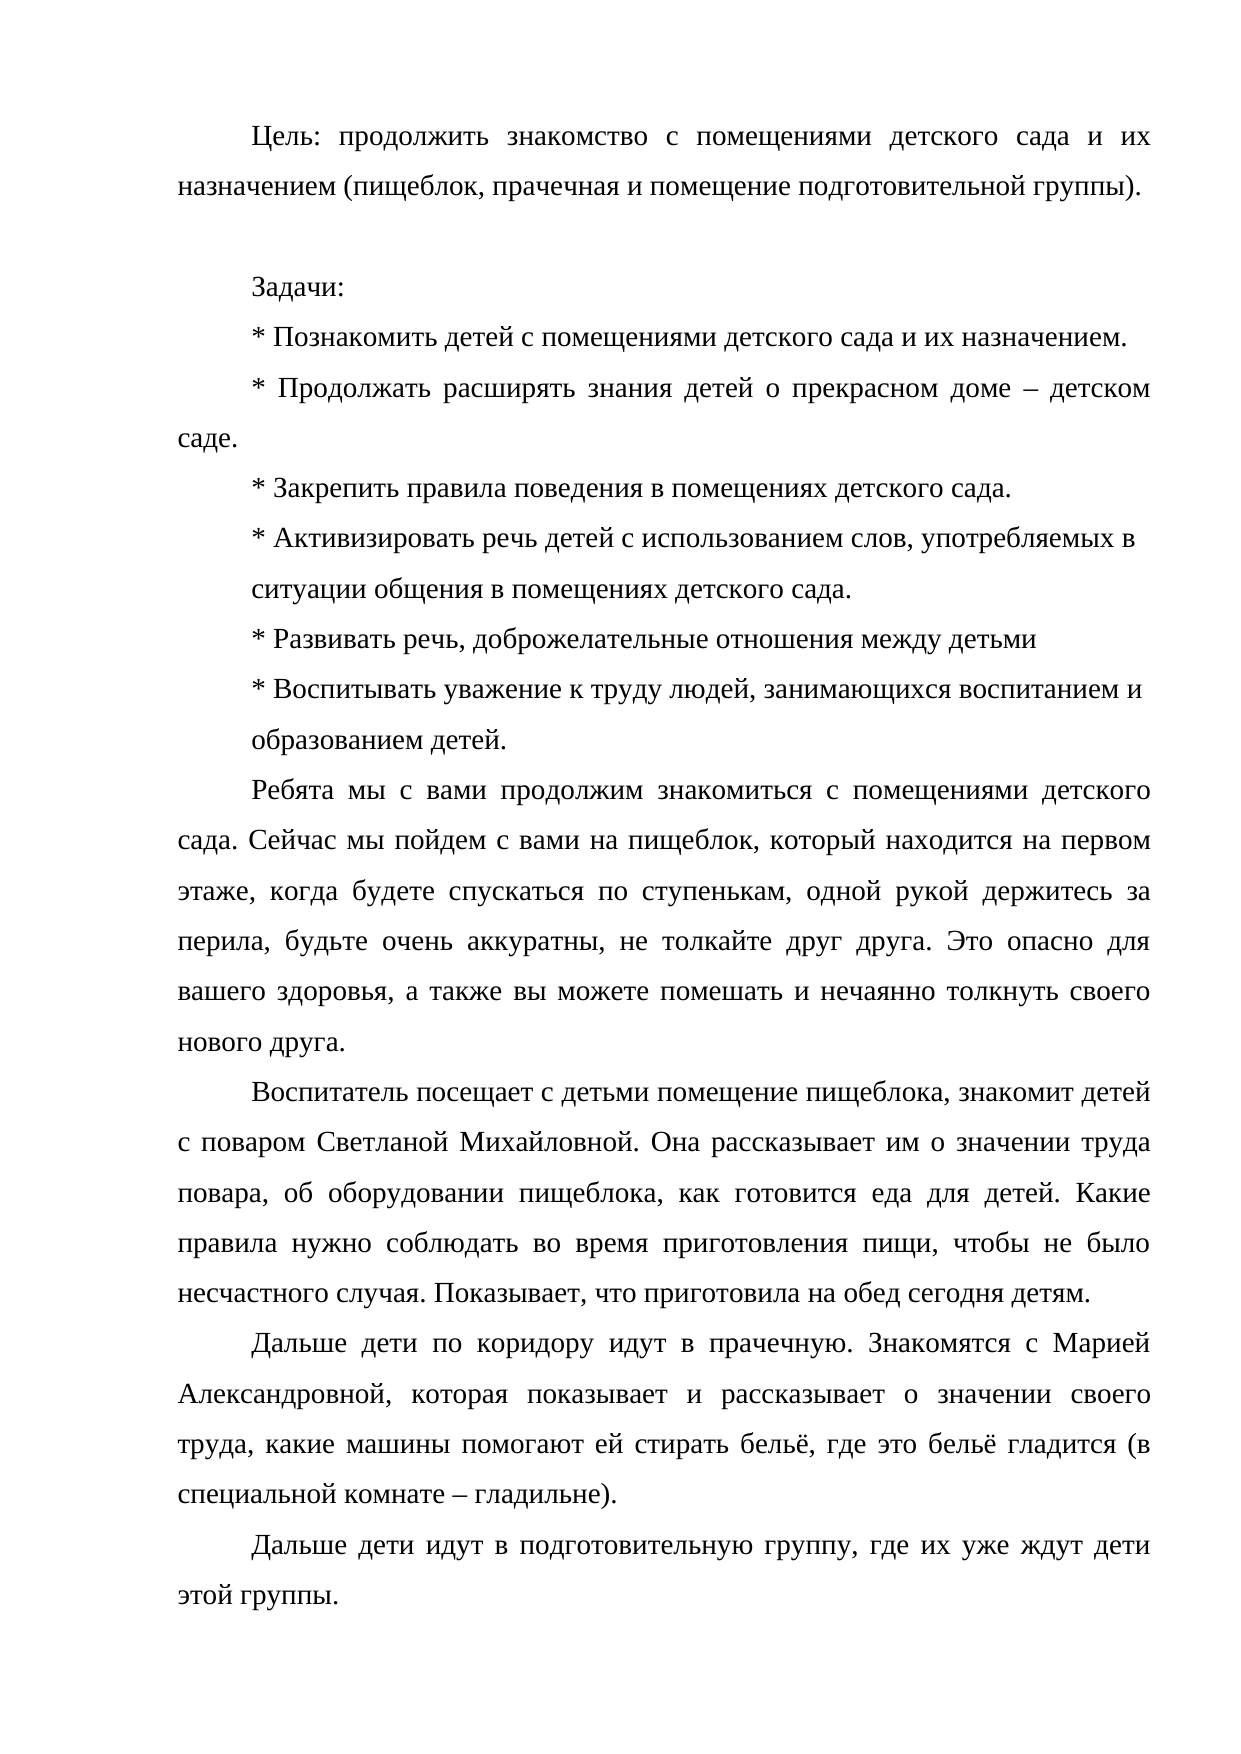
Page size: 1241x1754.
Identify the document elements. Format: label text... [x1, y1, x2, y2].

text Дальше дети идут в подготовительную группу, где их уже ждут дети этой группы. [177, 1527, 1152, 1611]
text * Закрепить правила поведения в помещениях детского сада. [177, 470, 1152, 504]
text образованием детей. [177, 722, 1152, 755]
text Ребята мы с вами продолжим знакомиться с помещениями детского сада. Сейчас мы пойдем с вами на пищеблок, который находится на первом этаже, когда будете спускаться по ступенькам, одной рукой держитесь за перила, будьте очень аккуратны, не толкайте друг друга. Это опасно для вашего здоровья, а также вы можете помешать и нечаянно толкнуть своего нового друга. [177, 772, 1152, 1057]
text * Познакомить детей с помещениями детского сада и их назначением. [177, 319, 1152, 353]
text * Развивать речь, доброжелательные отношения между детьми [177, 621, 1152, 655]
text * Активизировать речь детей с использованием слов, употребляемых в [177, 521, 1152, 554]
text ситуации общения в помещениях детского сада. [177, 571, 1152, 604]
text Цель: продолжить знакомство с помещениями детского сада и их назначением (пищеблок, прачечная и помещение подготовительной группы). [177, 118, 1152, 202]
text * Воспитывать уважение к труду людей, занимающихся воспитанием и [177, 672, 1152, 705]
text Задачи: [177, 269, 1152, 303]
text * Продолжать расширять знания детей о прекрасном доме – детском саде. [177, 370, 1152, 453]
text Воспитатель посещает с детьми помещение пищеблока, знакомит детей с поваром Светланой Михайловной. Она рассказывает им о значении труда повара, об оборудовании пищеблока, как готовится еда для детей. Какие правила нужно соблюдать во время приготовления пищи, чтобы не было несчастного случая. Показывает, что приготовила на обед сегодня детям. [177, 1074, 1152, 1309]
text Дальше дети по коридору идут в прачечную. Знакомятся с Марией Александровной, которая показывает и рассказывает о значении своего труда, какие машины помогают ей стирать бельё, где это бельё гладится (в специальной комнате – гладильне). [177, 1326, 1152, 1510]
